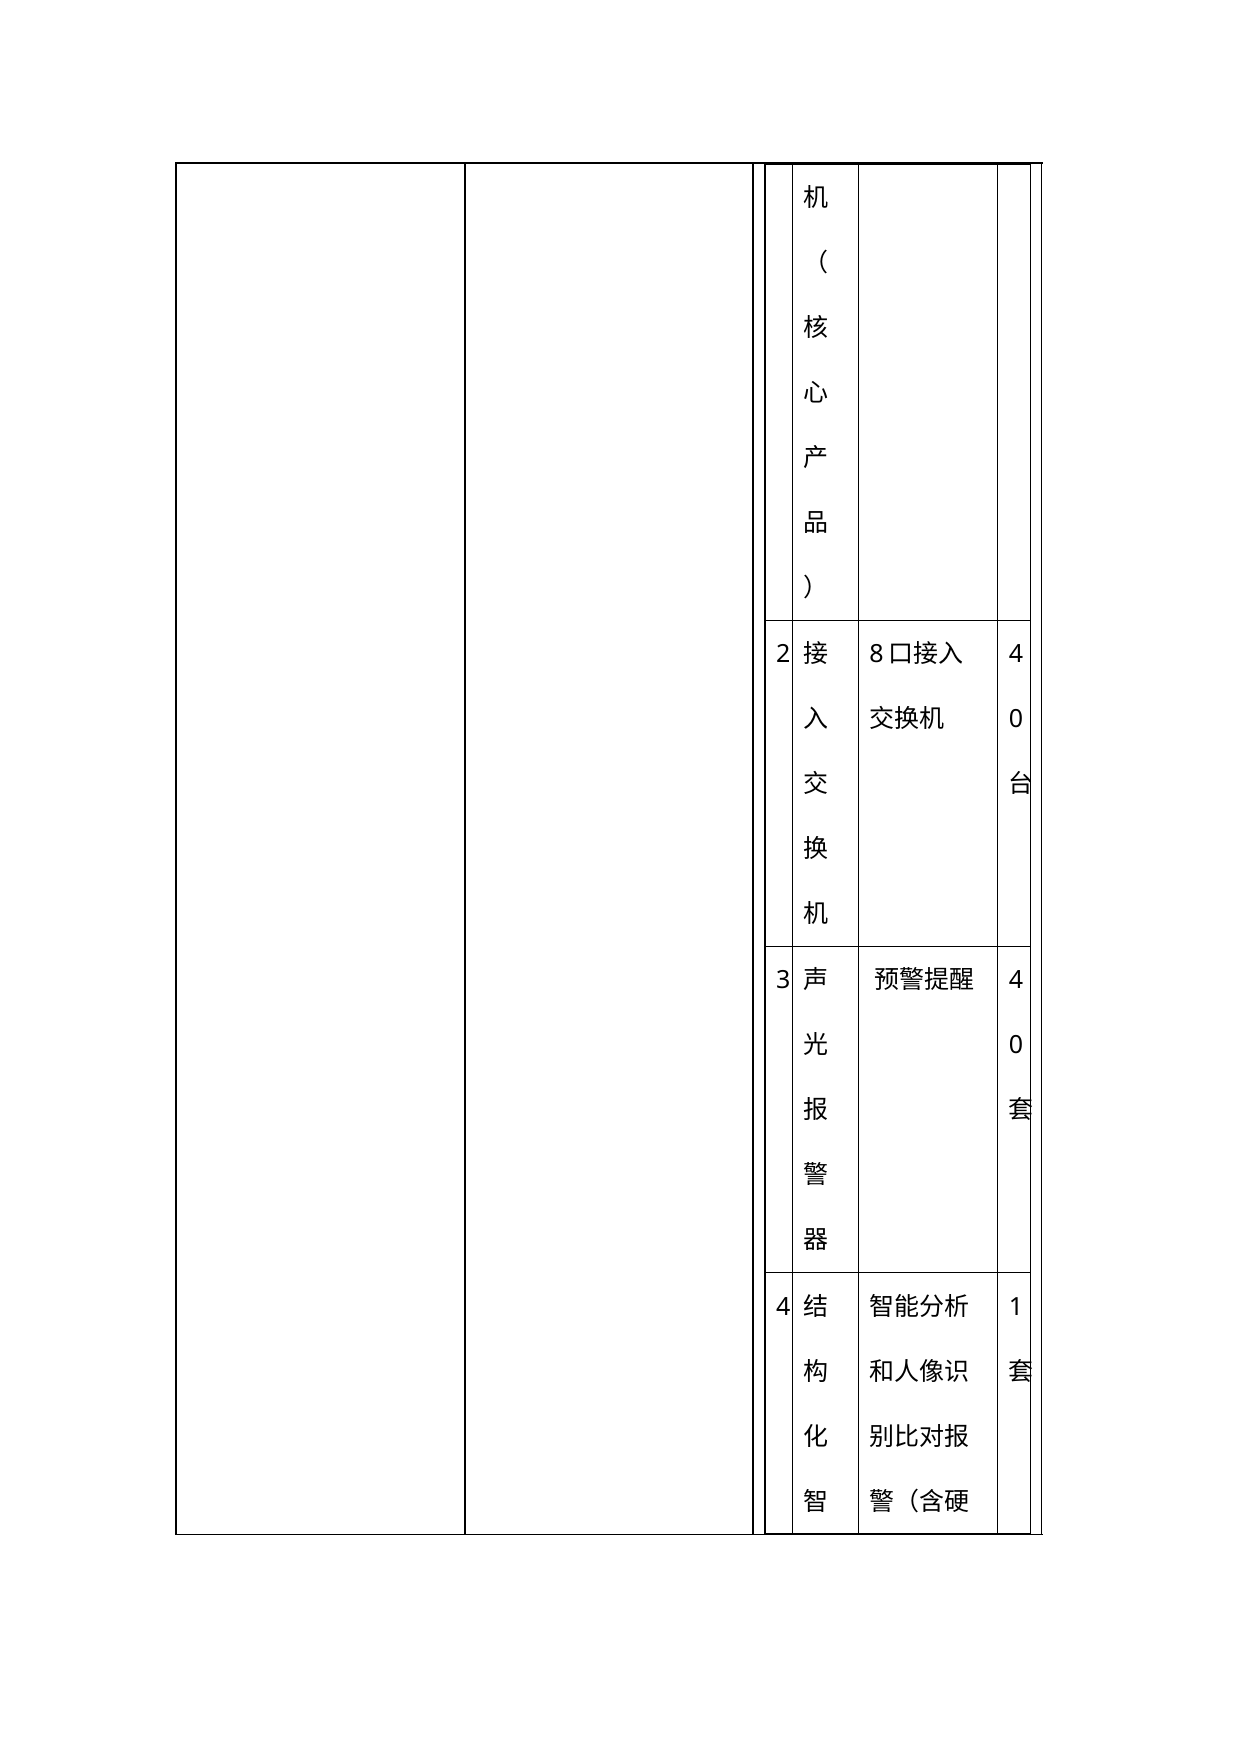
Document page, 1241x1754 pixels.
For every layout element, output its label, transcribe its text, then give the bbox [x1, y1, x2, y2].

table_cell 2 [177, 164, 464, 1534]
table_cell [793, 621, 858, 946]
table_cell [766, 1273, 792, 1533]
table_cell [766, 165, 792, 620]
table_cell [793, 947, 858, 1272]
table_cell [998, 1273, 1030, 1533]
table_cell [998, 947, 1030, 1272]
table_cell [859, 165, 997, 620]
table_cell [754, 164, 764, 1534]
table_cell [1016, 1367, 1030, 1375]
table_cell [766, 947, 792, 1272]
table_cell [1016, 1376, 1030, 1380]
table_cell [859, 621, 997, 946]
table_cell [1031, 164, 1041, 1534]
table_cell [793, 165, 858, 620]
table_cell [466, 164, 752, 1534]
table_cell [998, 165, 1030, 620]
table_cell [766, 621, 792, 946]
table_cell [998, 621, 1030, 946]
table_cell [793, 1273, 858, 1533]
table_cell [859, 947, 997, 1272]
table_cell [859, 1273, 997, 1533]
